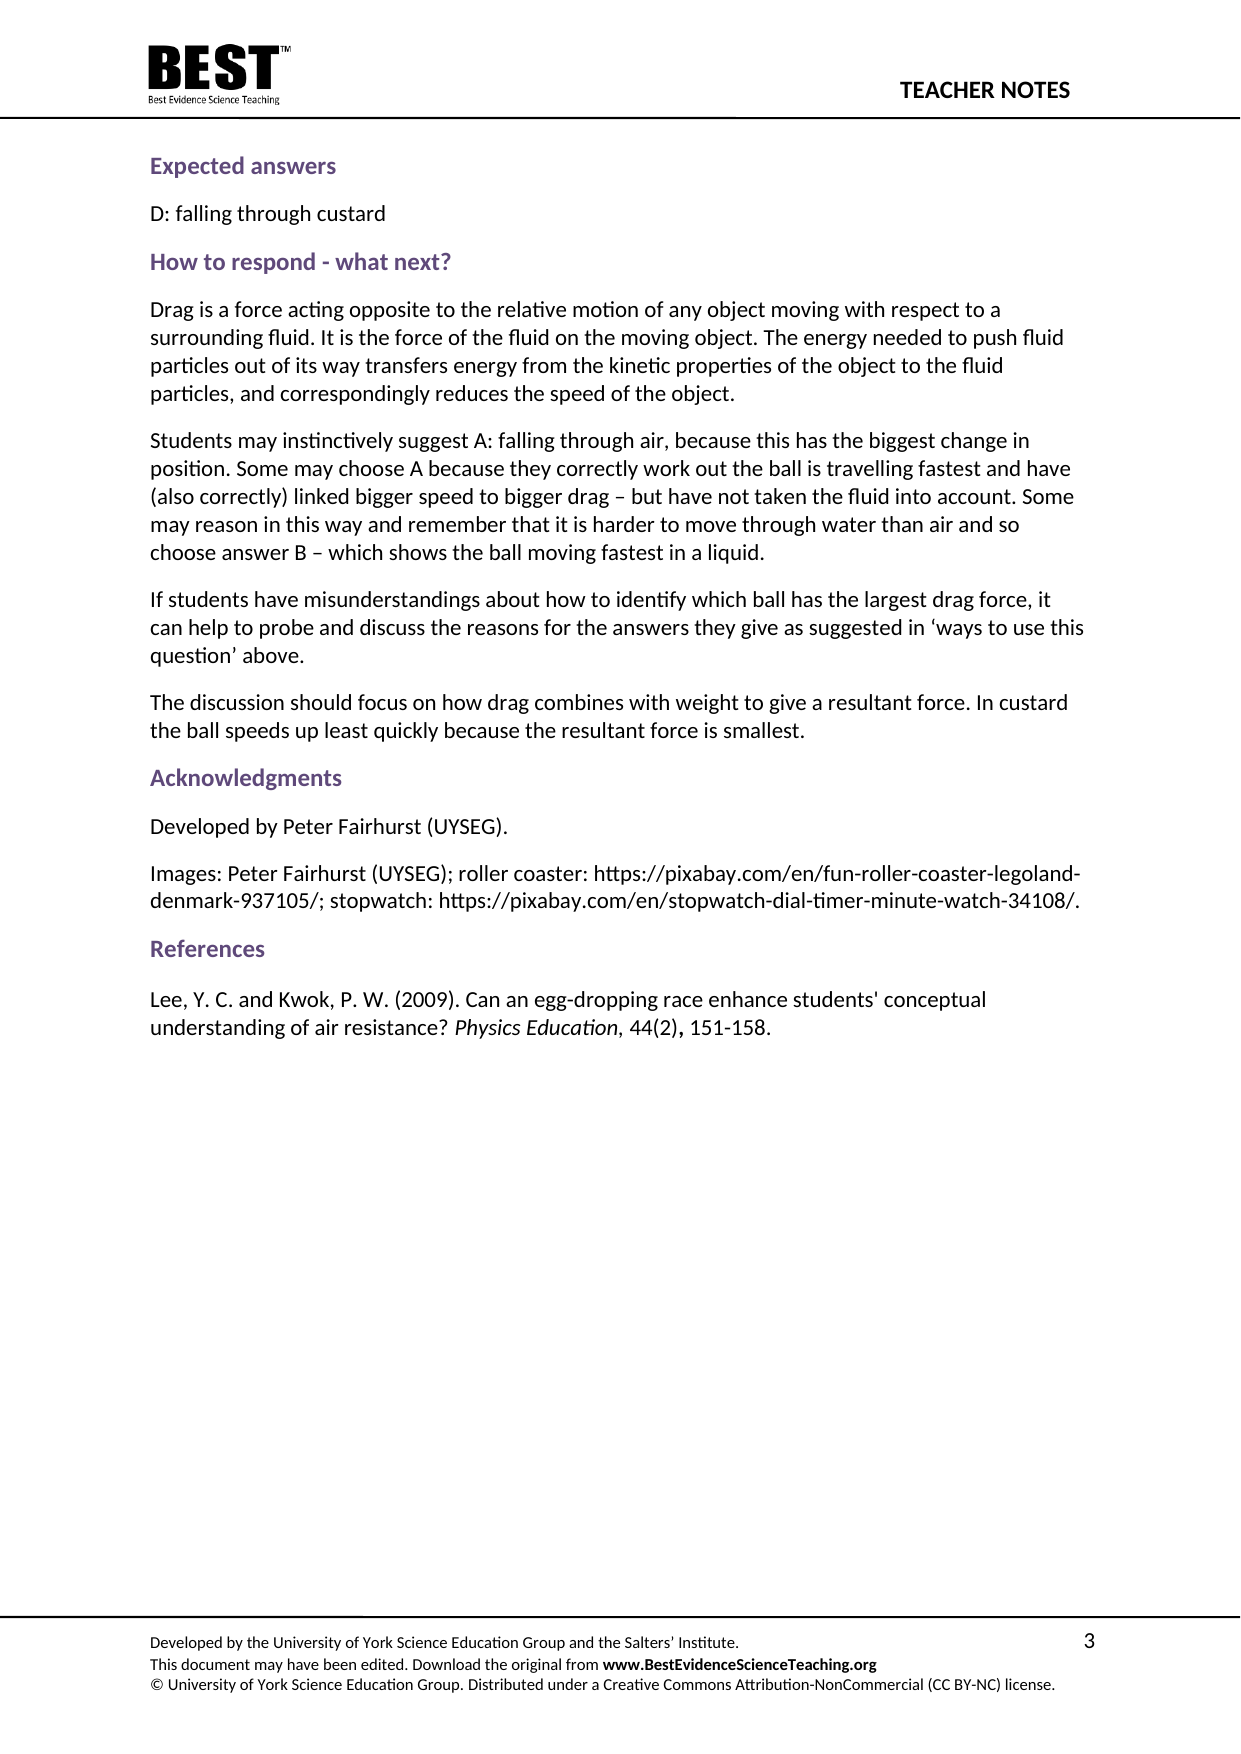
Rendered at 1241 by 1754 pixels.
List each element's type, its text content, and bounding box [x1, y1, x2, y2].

text Expected answers [150, 150, 1090, 181]
text If students have misunderstandings about how to identify which ball has the largest drag force, it can help to probe and discuss the reasons for the answers they give as suggested in ‘ways to use this question’ above. [150, 585, 1090, 669]
text Drag is a force acting opposite to the relative motion of any object moving with respect to a surrounding fluid. It is the force of the fluid on the moving object. The energy needed to push fluid particles out of its way transfers energy from the kinetic properties of the object to the fluid particles, and correspondingly reduces the speed of the object. [150, 295, 1090, 407]
text Acknowledgments [150, 763, 1090, 793]
picture [148, 44, 291, 105]
text How to respond - what next? [150, 246, 1090, 277]
text D: falling through custard [150, 199, 1090, 227]
text Developed by Peter Fairhurst (UYSEG). [150, 812, 1090, 840]
text The discussion should focus on how drag combines with weight to give a resultant force. In custard the ball speeds up least quickly because the resultant force is smallest. [150, 688, 1090, 744]
text Students may instinctively suggest A: falling through air, because this has the biggest change in position. Some may choose A because they correctly work out the ball is travelling fastest and have (also correctly) linked bigger speed to bigger drag – but have not taken the fluid into account. Some may reason in this way and remember that it is harder to move through water than air and so choose answer B – which shows the ball moving fastest in a liquid. [150, 426, 1090, 566]
text Lee, Y. C. and Kwok, P. W. (2009). Can an egg-dropping race enhance students' conceptual understanding of air resistance? Physics Education, 44(2), 151-158. [150, 983, 1090, 1041]
text References [150, 933, 1090, 964]
text Images: Peter Fairhurst (UYSEG); roller coaster: https://pixabay.com/en/fun-roller-coaster-legoland-denmark-937105/; stopwatch: https://pixabay.com/en/stopwatch-dial-timer-minute-watch-34108/. [150, 859, 1090, 915]
